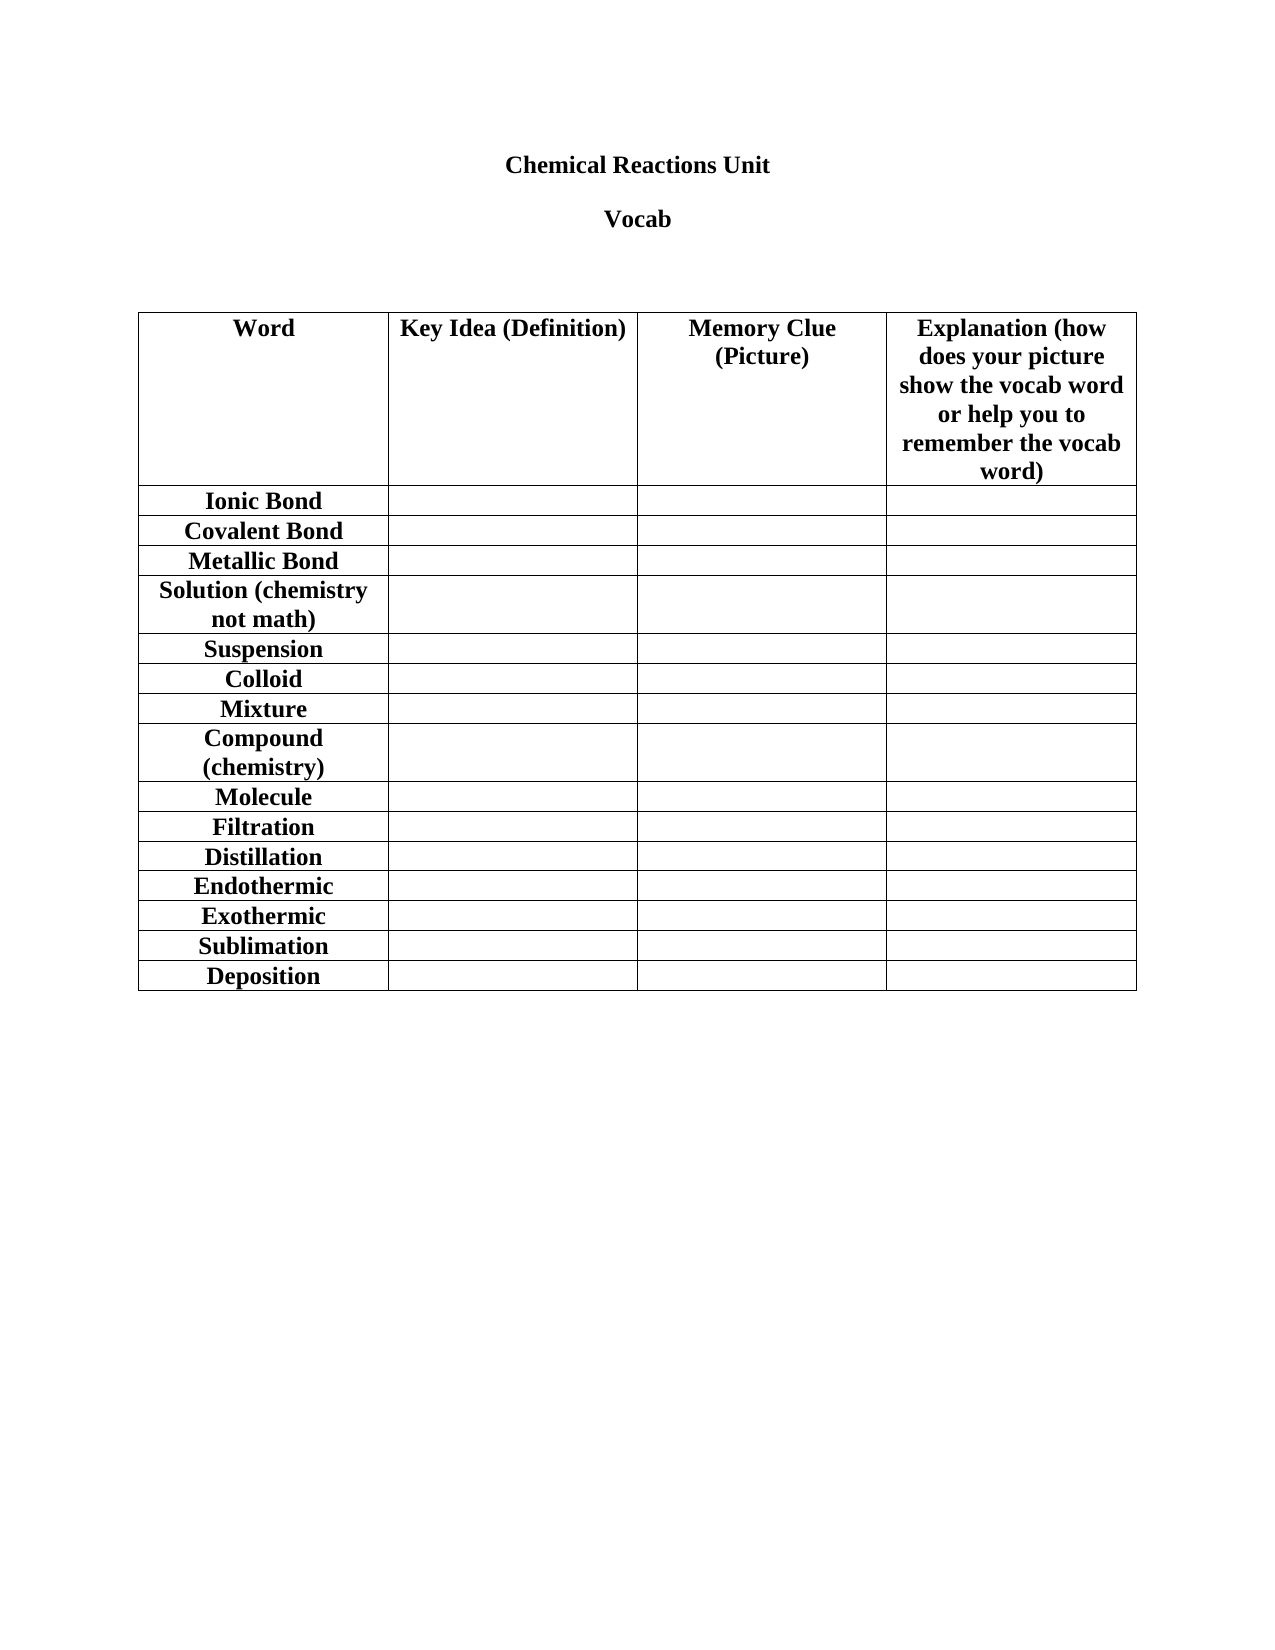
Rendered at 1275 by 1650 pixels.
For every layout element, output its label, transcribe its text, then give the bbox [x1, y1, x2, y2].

table_cell Deposition [139, 961, 388, 989]
table_cell [638, 664, 886, 693]
table_header Explanation (how does your picture show the vocab word or help you to remember the vocab word) [887, 313, 1136, 485]
text Vocab [150, 204, 1125, 233]
table_cell [887, 782, 1136, 811]
table_cell [389, 961, 637, 989]
table_cell [887, 516, 1136, 545]
table_cell [638, 546, 886, 574]
table_cell Metallic Bond [139, 546, 388, 574]
text Chemical Reactions Unit [150, 150, 1125, 179]
table_cell [887, 724, 1136, 781]
table_cell [638, 842, 886, 870]
table_cell [638, 931, 886, 960]
table_cell [887, 901, 1136, 930]
table_cell [887, 812, 1136, 841]
table_cell [638, 486, 886, 515]
table_cell [887, 546, 1136, 574]
table_cell [638, 871, 886, 900]
table_cell [389, 634, 637, 663]
table_cell [887, 961, 1136, 989]
table_cell [887, 576, 1136, 633]
table_cell Colloid [139, 664, 388, 693]
table_cell [638, 812, 886, 841]
table_cell Ionic Bond [139, 486, 388, 515]
table_header Word [139, 313, 388, 485]
table_cell [389, 871, 637, 900]
table_cell Suspension [139, 634, 388, 663]
table_cell Covalent Bond [139, 516, 388, 545]
table_cell [389, 901, 637, 930]
table_cell Filtration [139, 812, 388, 841]
table_cell [638, 694, 886, 722]
table_cell Solution (chemistry not math) [139, 576, 388, 633]
table_cell Compound (chemistry) [139, 724, 388, 781]
table_cell [389, 724, 637, 781]
table_cell Molecule [139, 782, 388, 811]
table_cell [887, 664, 1136, 693]
table_cell [638, 724, 886, 781]
table_cell [638, 634, 886, 663]
table_cell [389, 842, 637, 870]
table_cell [638, 576, 886, 633]
table_cell [389, 694, 637, 722]
table_cell [887, 486, 1136, 515]
table_cell Sublimation [139, 931, 388, 960]
table_cell [389, 812, 637, 841]
table_cell [389, 516, 637, 545]
table_cell [389, 576, 637, 633]
table_cell [887, 842, 1136, 870]
table_cell [638, 782, 886, 811]
table_cell [638, 961, 886, 989]
table_cell [389, 782, 637, 811]
table_cell [887, 871, 1136, 900]
table_cell [887, 634, 1136, 663]
table_header Key Idea (Definition) [389, 313, 637, 485]
table_cell [638, 516, 886, 545]
table_cell Distillation [139, 842, 388, 870]
table_cell [389, 931, 637, 960]
table_cell [389, 486, 637, 515]
table_header Memory Clue (Picture) [638, 313, 886, 485]
table_cell [389, 546, 637, 574]
table_cell Exothermic [139, 901, 388, 930]
table_cell [389, 664, 637, 693]
table_cell [887, 694, 1136, 722]
table_cell [887, 931, 1136, 960]
table_cell [638, 901, 886, 930]
table_cell Mixture [139, 694, 388, 722]
table_cell Endothermic [139, 871, 388, 900]
